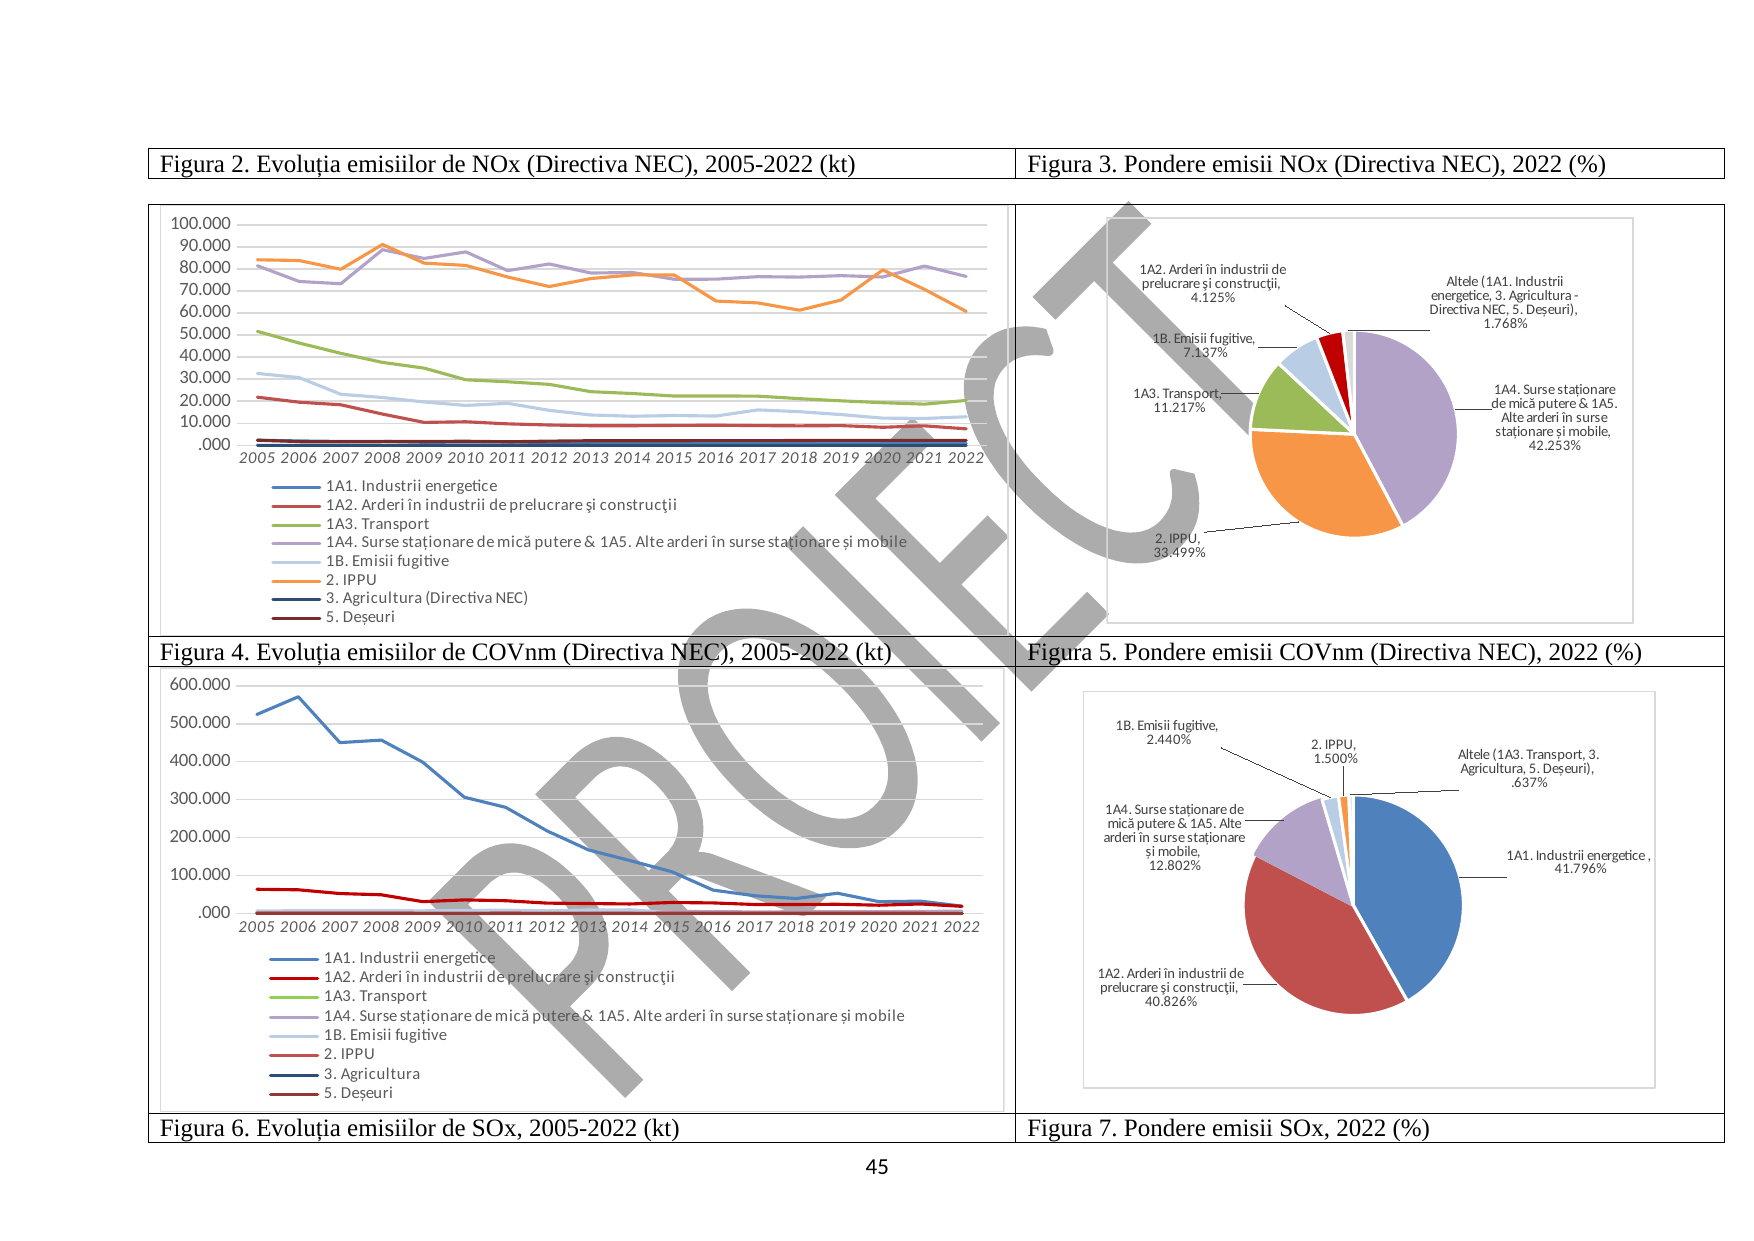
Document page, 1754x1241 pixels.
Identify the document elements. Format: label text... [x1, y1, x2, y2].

table_header [149, 205, 160, 636]
table_cell Figura 2. Evoluția emisiilor de NOx (Directiva NEC), 2005-2022 (kt) [149, 149, 1015, 177]
table_cell Figura 4. Evoluția emisiilor de COVnm (Directiva NEC), 2005-2022 (kt) [149, 637, 1015, 666]
table_cell [1016, 667, 1724, 1112]
table_cell Figura 3. Pondere emisii NOx (Directiva NEC), 2022 (%) [1016, 149, 1724, 177]
table_cell [1005, 667, 1015, 1112]
table_header [1016, 205, 1724, 636]
table_cell Figura 5. Pondere emisii COVnm (Directiva NEC), 2022 (%) [1016, 637, 1724, 666]
table_header [161, 206, 1007, 635]
table_cell Figura 6. Evoluția emisiilor de SOx, 2005-2022 (kt) [149, 1114, 1015, 1142]
table_cell [149, 667, 160, 1112]
table_cell Figura 7. Pondere emisii SOx, 2022 (%) [1016, 1114, 1724, 1142]
table_cell [161, 669, 1003, 1111]
table_header [1009, 205, 1015, 636]
